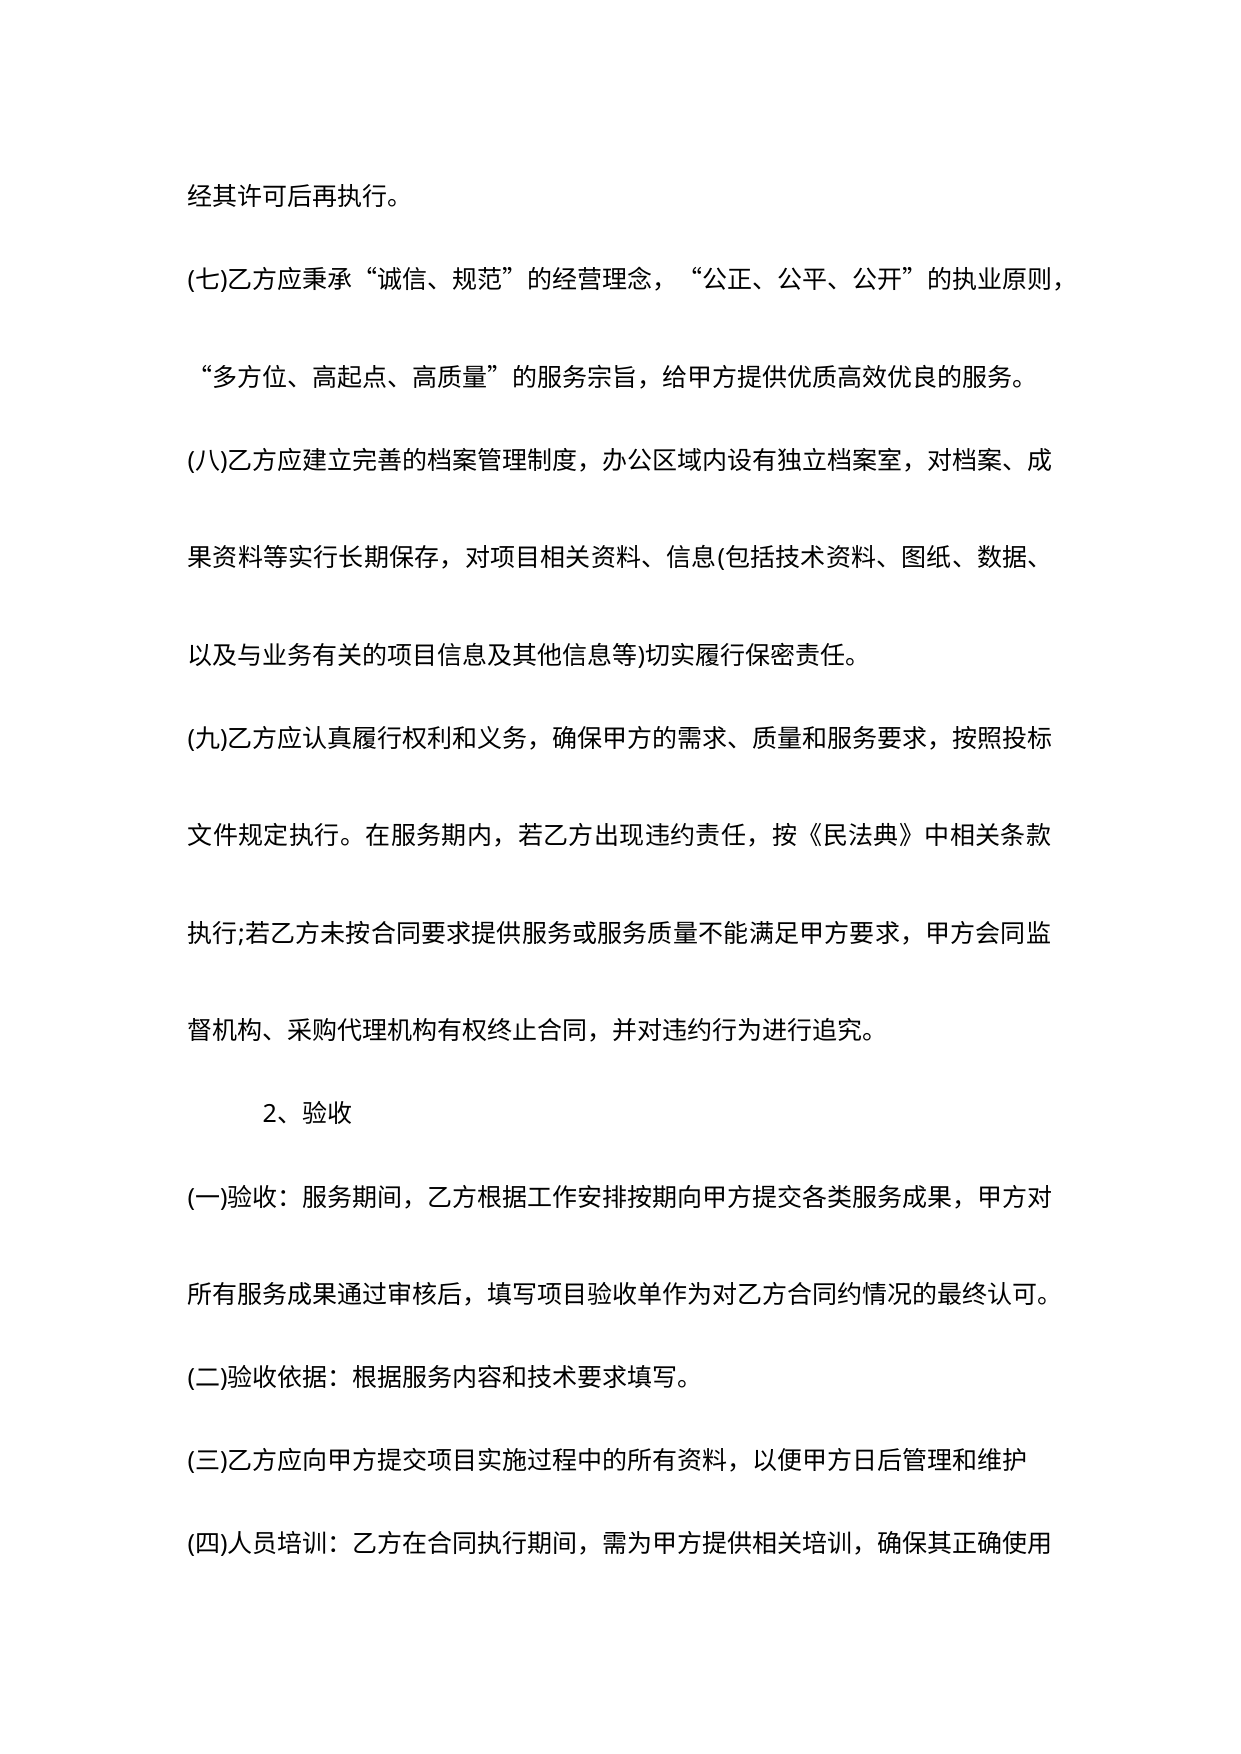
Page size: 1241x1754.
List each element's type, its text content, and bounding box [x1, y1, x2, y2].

text (三)乙方应向甲方提交项目实施过程中的所有资料，以便甲方日后管理和维护 [187, 1426, 1053, 1491]
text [187, 162, 1053, 227]
text (一)验收：服务期间，乙方根据工作安排按期向甲方提交各类服务成果，甲方对所有服务成果通过审核后，填写项目验收单作为对乙方合同约情况的最终认可。 [187, 1163, 1053, 1325]
text (七)乙方应秉承“诚信、规范”的经营理念，“公正、公平、公开”的执业原则，“多方位、高起点、高质量”的服务宗旨，给甲方提供优质高效优良的服务。 [187, 245, 1053, 408]
text (九)乙方应认真履行权利和义务，确保甲方的需求、质量和服务要求，按照投标文件规定执行。在服务期内，若乙方出现违约责任，按《民法典》中相关条款执行;若乙方未按合同要求提供服务或服务质量不能满足甲方要求，甲方会同监督机构、采购代理机构有权终止合同，并对违约行为进行追究。 [187, 704, 1053, 1061]
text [187, 1509, 1053, 1574]
text 2、验收 [187, 1079, 1053, 1144]
text (二)验收依据：根据服务内容和技术要求填写。 [187, 1343, 1053, 1408]
text (八)乙方应建立完善的档案管理制度，办公区域内设有独立档案室，对档案、成果资料等实行长期保存，对项目相关资料、信息(包括技术资料、图纸、数据、以及与业务有关的项目信息及其他信息等)切实履行保密责任。 [187, 426, 1053, 686]
